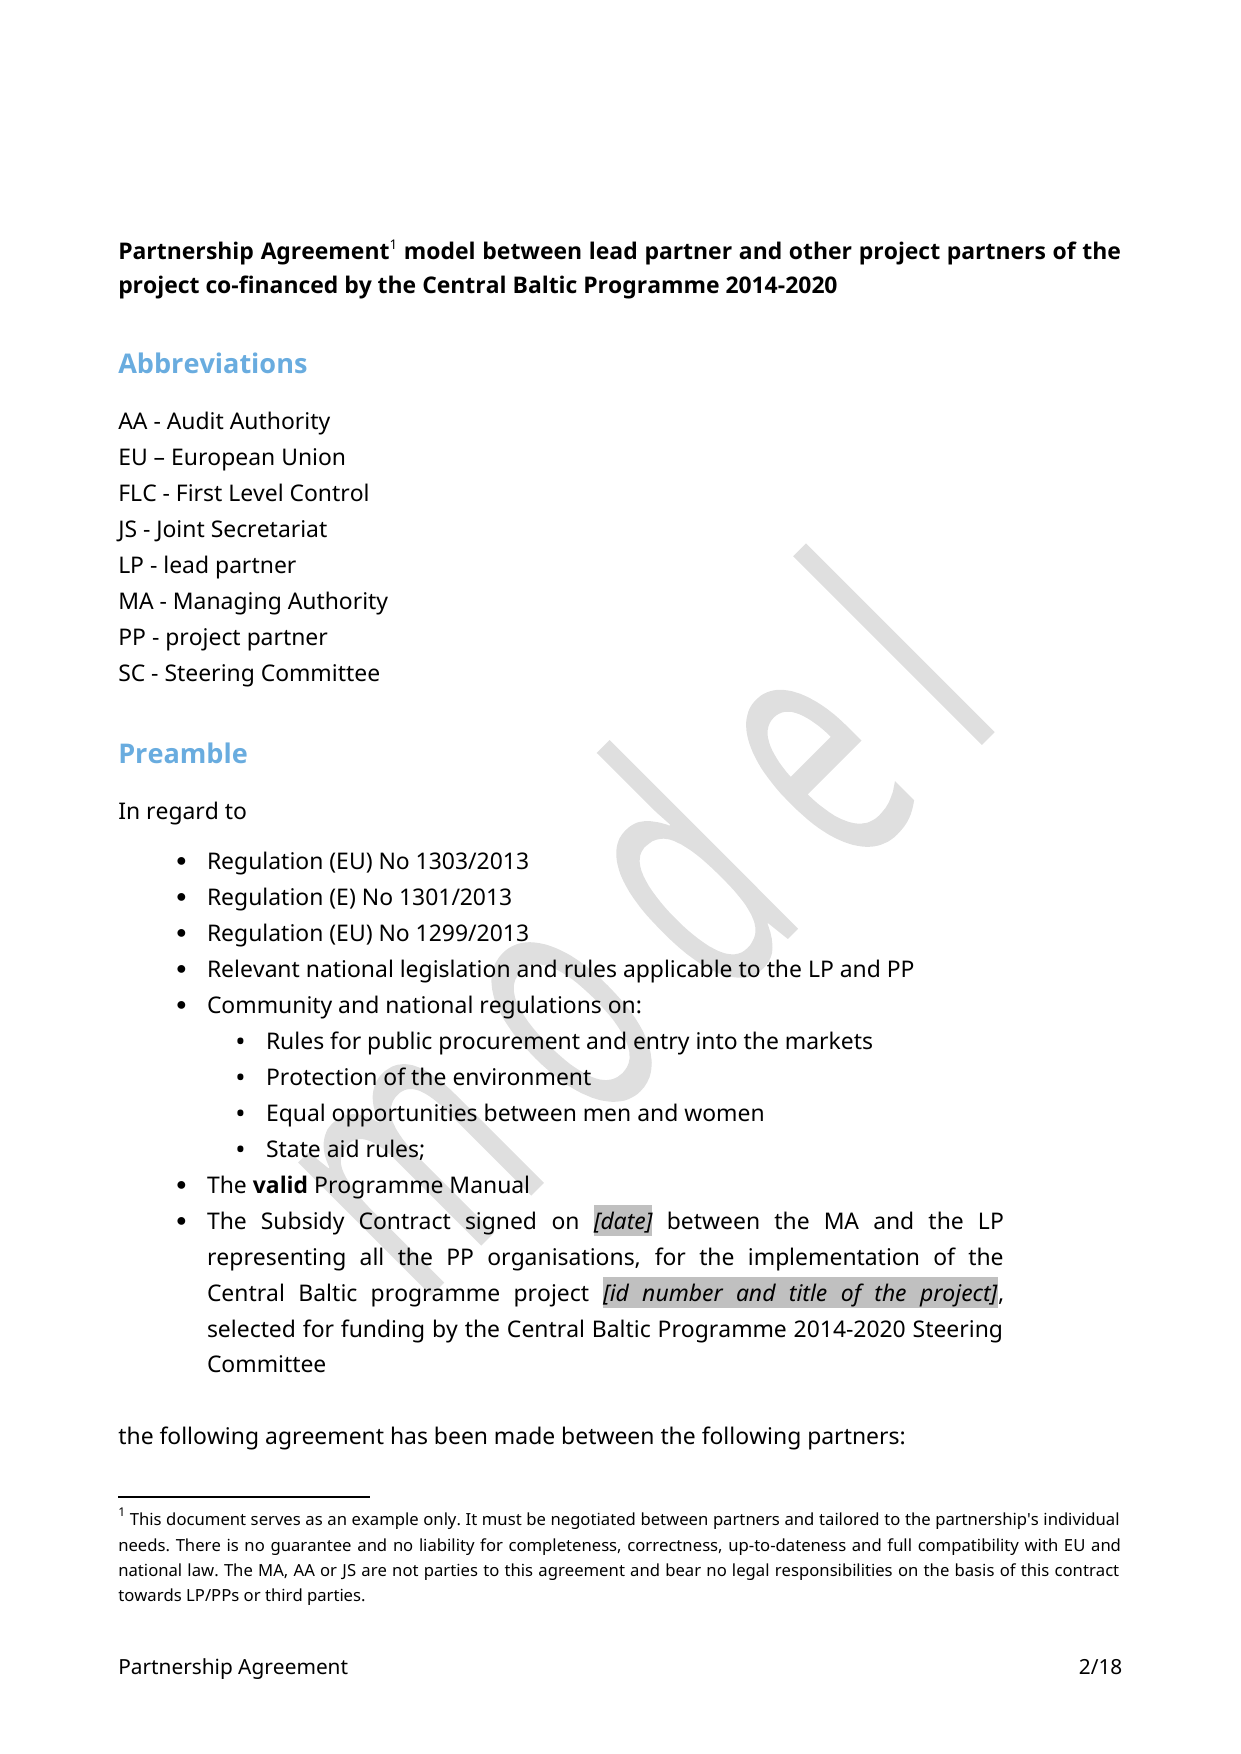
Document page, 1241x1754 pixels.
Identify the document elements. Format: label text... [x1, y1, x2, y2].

list Protection of the environment [236, 1061, 1004, 1092]
list Regulation (E) No 1301/2013 [177, 881, 1004, 912]
list Relevant national legislation and rules applicable to the LP and PP [177, 953, 1004, 984]
list Community and national regulations on: [177, 989, 1004, 1020]
list Regulation (EU) No 1303/2013 [177, 845, 1004, 877]
text PP - project partner [118, 621, 1122, 652]
list The valid Programme Manual [177, 1169, 1004, 1200]
list Equal opportunities between men and women [236, 1097, 1004, 1128]
subtitle Abbreviations [118, 344, 1122, 381]
list Regulation (EU) No 1299/2013 [177, 917, 1004, 948]
text In regard to [118, 795, 1122, 826]
list the following agreement has been made between the following partners: [118, 1420, 1004, 1452]
text SC - Steering Committee [118, 657, 1122, 688]
text Partnership Agreement model between lead partner and other project partners of the project co-financed by the Central Baltic Programme 2014-2020 [118, 235, 1122, 300]
text MA - Managing Authority [118, 585, 1122, 616]
text FLC - First Level Control [118, 477, 1122, 508]
text AA - Audit Authority [118, 405, 1122, 436]
text JS - Joint Secretariat [118, 513, 1122, 544]
subtitle Preamble [118, 734, 1122, 771]
list Rules for public procurement and entry into the markets [236, 1025, 1004, 1056]
text LP - lead partner [118, 549, 1122, 580]
text EU – European Union [118, 441, 1122, 472]
list State aid rules; [236, 1133, 1004, 1164]
list The Subsidy Contract signed on [date] between the MA and the LP representing all the PP organisations, for the implementation of the Central Baltic programme project [id number and title of the project], selected for funding by the Central Baltic Programme 2014-2020 Steering Committee [177, 1205, 1004, 1380]
